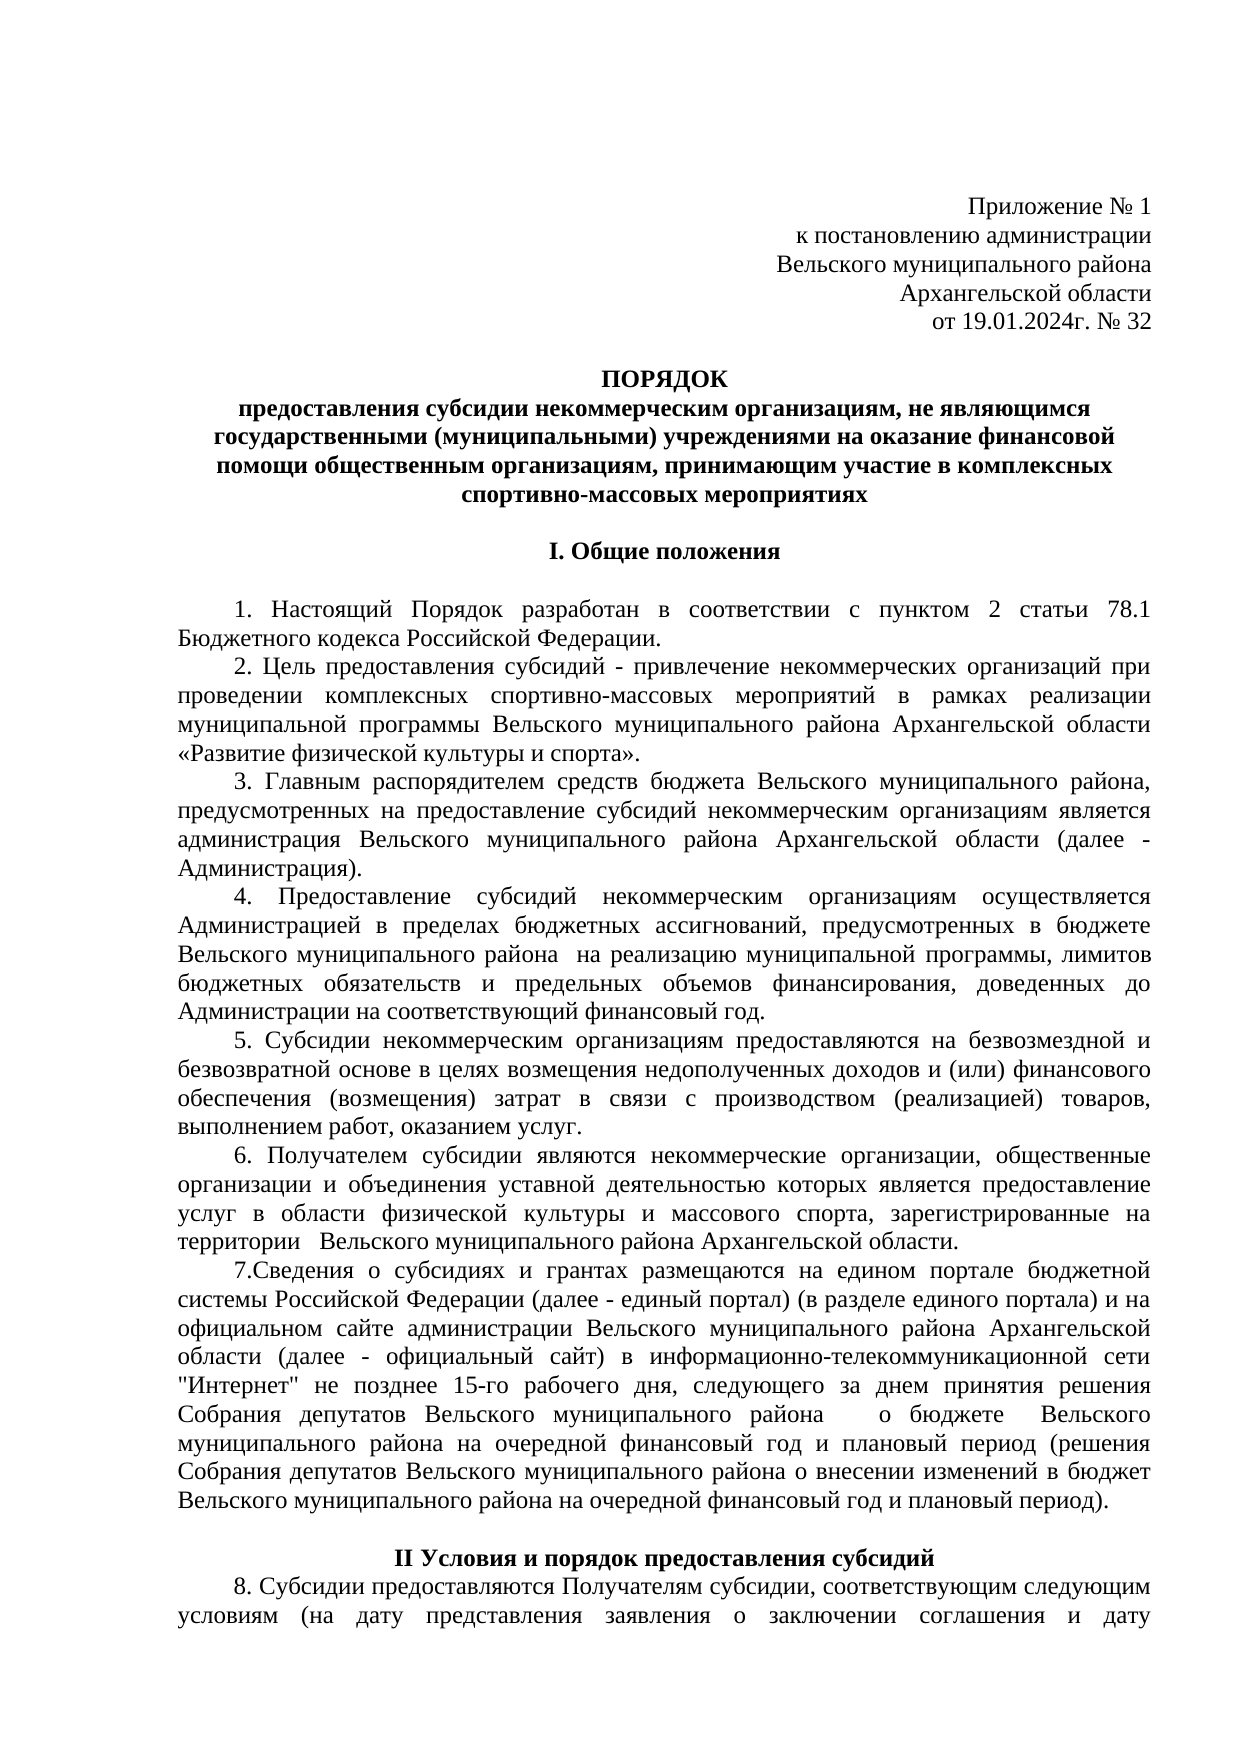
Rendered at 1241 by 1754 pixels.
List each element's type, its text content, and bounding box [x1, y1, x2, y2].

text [177, 1571, 1152, 1629]
title от 19.01.2024г. № 32 [177, 306, 1152, 335]
text 3. Главным распорядителем средств бюджета Вельского муниципального района, предусмотренных на предоставление субсидий некоммерческим организациям является администрация Вельского муниципального района Архангельской области (далее - Администрация). [177, 766, 1152, 881]
title Приложение № 1 [177, 191, 1152, 220]
title ПОРЯДОК [177, 364, 1152, 393]
title к постановлению администрации [177, 220, 1152, 249]
title Архангельской области [177, 278, 1152, 306]
text 4. Предоставление субсидий некоммерческим организациям осуществляется Администрацией в пределах бюджетных ассигнований, предусмотренных в бюджете Вельского муниципального района на реализацию муниципальной программы, лимитов бюджетных обязательств и предельных объемов финансирования, доведенных до Администрации на соответствующий финансовый год. [177, 881, 1152, 1025]
title I. Общие положения [177, 536, 1152, 565]
title Вельского муниципального района [177, 249, 1152, 278]
text 2. Цель предоставления субсидий - привлечение некоммерческих организаций при проведении комплексных спортивно-массовых мероприятий в рамках реализации муниципальной программы Вельского муниципального района Архангельской области «Развитие физической культуры и спорта». [177, 651, 1152, 766]
text 6. Получателем субсидии являются некоммерческие организации, общественные организации и объединения уставной деятельностью которых является предоставление услуг в области физической культуры и массового спорта, зарегистрированные на территории Вельского муниципального района Архангельской области. [177, 1140, 1152, 1255]
text 7.Сведения о субсидиях и грантах размещаются на едином портале бюджетной системы Российской Федерации (далее - единый портал) (в разделе единого портала) и на официальном сайте администрации Вельского муниципального района Архангельской области (далее - официальный сайт) в информационно-телекоммуникационной сети "Интернет" не позднее 15-го рабочего дня, следующего за днем принятия решения Собрания депутатов Вельского муниципального района о бюджете Вельского муниципального района на очередной финансовый год и плановый период (решения Собрания депутатов Вельского муниципального района о внесении изменений в бюджет Вельского муниципального района на очередной финансовый год и плановый период). [177, 1255, 1152, 1514]
text 5. Субсидии некоммерческим организациям предоставляются на безвозмездной и безвозвратной основе в целях возмещения недополученных доходов и (или) финансового обеспечения (возмещения) затрат в связи с производством (реализацией) товаров, выполнением работ, оказанием услуг. [177, 1025, 1152, 1140]
text 1. Настоящий Порядок разработан в соответствии с пунктом 2 статьи 78.1 Бюджетного кодекса Российской Федерации. [177, 594, 1152, 651]
text II Условия и порядок предоставления субсидий [177, 1543, 1152, 1571]
title предоставления субсидии некоммерческим организациям, не являющимся государственными (муниципальными) учреждениями на оказание финансовой помощи общественным организациям, принимающим участие в комплексных спортивно-массовых мероприятиях [177, 393, 1152, 508]
